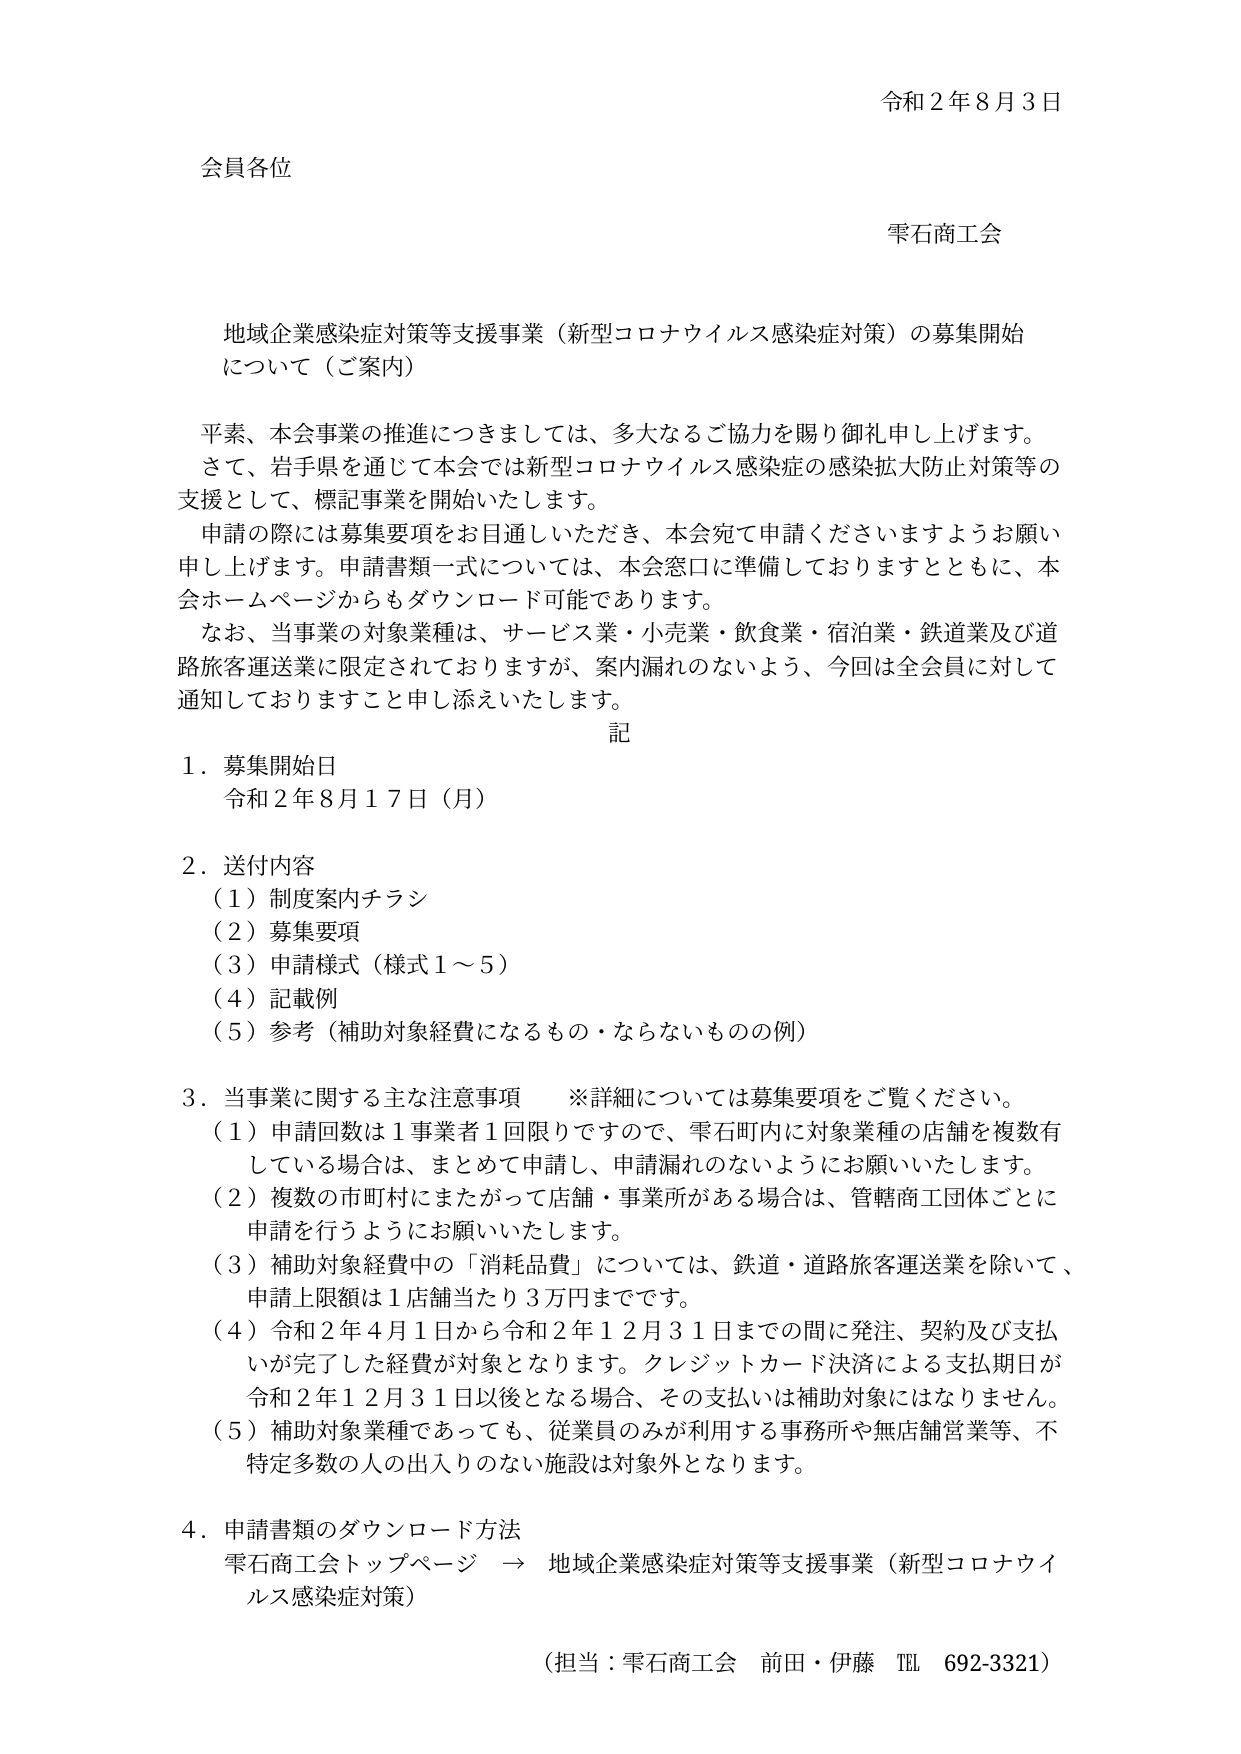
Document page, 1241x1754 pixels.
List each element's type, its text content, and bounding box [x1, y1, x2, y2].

text ４．申請書類のダウンロード方法 [177, 1512, 1063, 1546]
text （１）制度案内チラシ [177, 881, 1063, 914]
text （３）申請様式（様式１～５） [177, 947, 1063, 981]
text （２）複数の市町村にまたがって店舗・事業所がある場合は、管轄商工団体ごとに申請を行うようにお願いいたします。 [177, 1180, 1063, 1247]
text について（ご案内） [221, 349, 1063, 383]
text なお、当事業の対象業種は、サービス業・小売業・飲食業・宿泊業・鉄道業及び道路旅客運送業に限定されておりますが、案内漏れのないよう、今回は全会員に対して通知しておりますこと申し添えいたします。 [177, 615, 1063, 715]
text ３．当事業に関する主な注意事項 ※詳細については募集要項をご覧ください。 [177, 1080, 1063, 1114]
text 令和２年８月３日 [177, 83, 1063, 117]
text 令和２年８月１７日（月） [177, 781, 1063, 814]
text （４）令和２年４月１日から令和２年１２月３１日までの間に発注、契約及び支払いが完了した経費が対象となります。クレジットカード決済による支払期日が令和２年１２月３１日以後となる場合、その支払いは補助対象にはなりません。 [177, 1313, 1063, 1413]
text （４）記載例 [177, 981, 1063, 1014]
text （５）補助対象業種であっても、従業員のみが利用する事務所や無店舗営業等、不特定多数の人の出入りのない施設は対象外となります。 [177, 1413, 1063, 1479]
text （１）申請回数は１事業者１回限りですので、雫石町内に対象業種の店舗を複数有している場合は、まとめて申請し、申請漏れのないようにお願いいたします。 [177, 1114, 1063, 1180]
text （２）募集要項 [177, 914, 1063, 947]
text 平素、本会事業の推進につきましては、多大なるご協力を賜り御礼申し上げます。 [177, 416, 1063, 449]
text （３）補助対象経費中の「消耗品費」については、鉄道・道路旅客運送業を除いて、申請上限額は１店舗当たり３万円までです。 [177, 1247, 1063, 1313]
text （５）参考（補助対象経費になるもの・ならないものの例） [177, 1014, 1063, 1047]
text 雫石商工会トップページ → 地域企業感染症対策等支援事業（新型コロナウイルス感染症対策） [177, 1546, 1063, 1612]
text 記 [177, 715, 1063, 748]
text 会員各位 [177, 150, 1063, 183]
text 地域企業感染症対策等支援事業（新型コロナウイルス感染症対策）の募集開始 [177, 316, 1063, 349]
text 申請の際には募集要項をお目通しいただき、本会宛て申請くださいますようお願い申し上げます。申請書類一式については、本会窓口に準備しておりますとともに、本会ホームページからもダウンロード可能であります。 [177, 516, 1063, 615]
text ２．送付内容 [177, 848, 1063, 881]
text １．募集開始日 [177, 748, 1063, 781]
text （担当：雫石商工会 前田・伊藤 ℡ 692-3321） [177, 1645, 1063, 1678]
text 雫石商工会 [177, 216, 1063, 250]
text さて、岩手県を通じて本会では新型コロナウイルス感染症の感染拡大防止対策等の支援として、標記事業を開始いたします。 [177, 449, 1063, 516]
